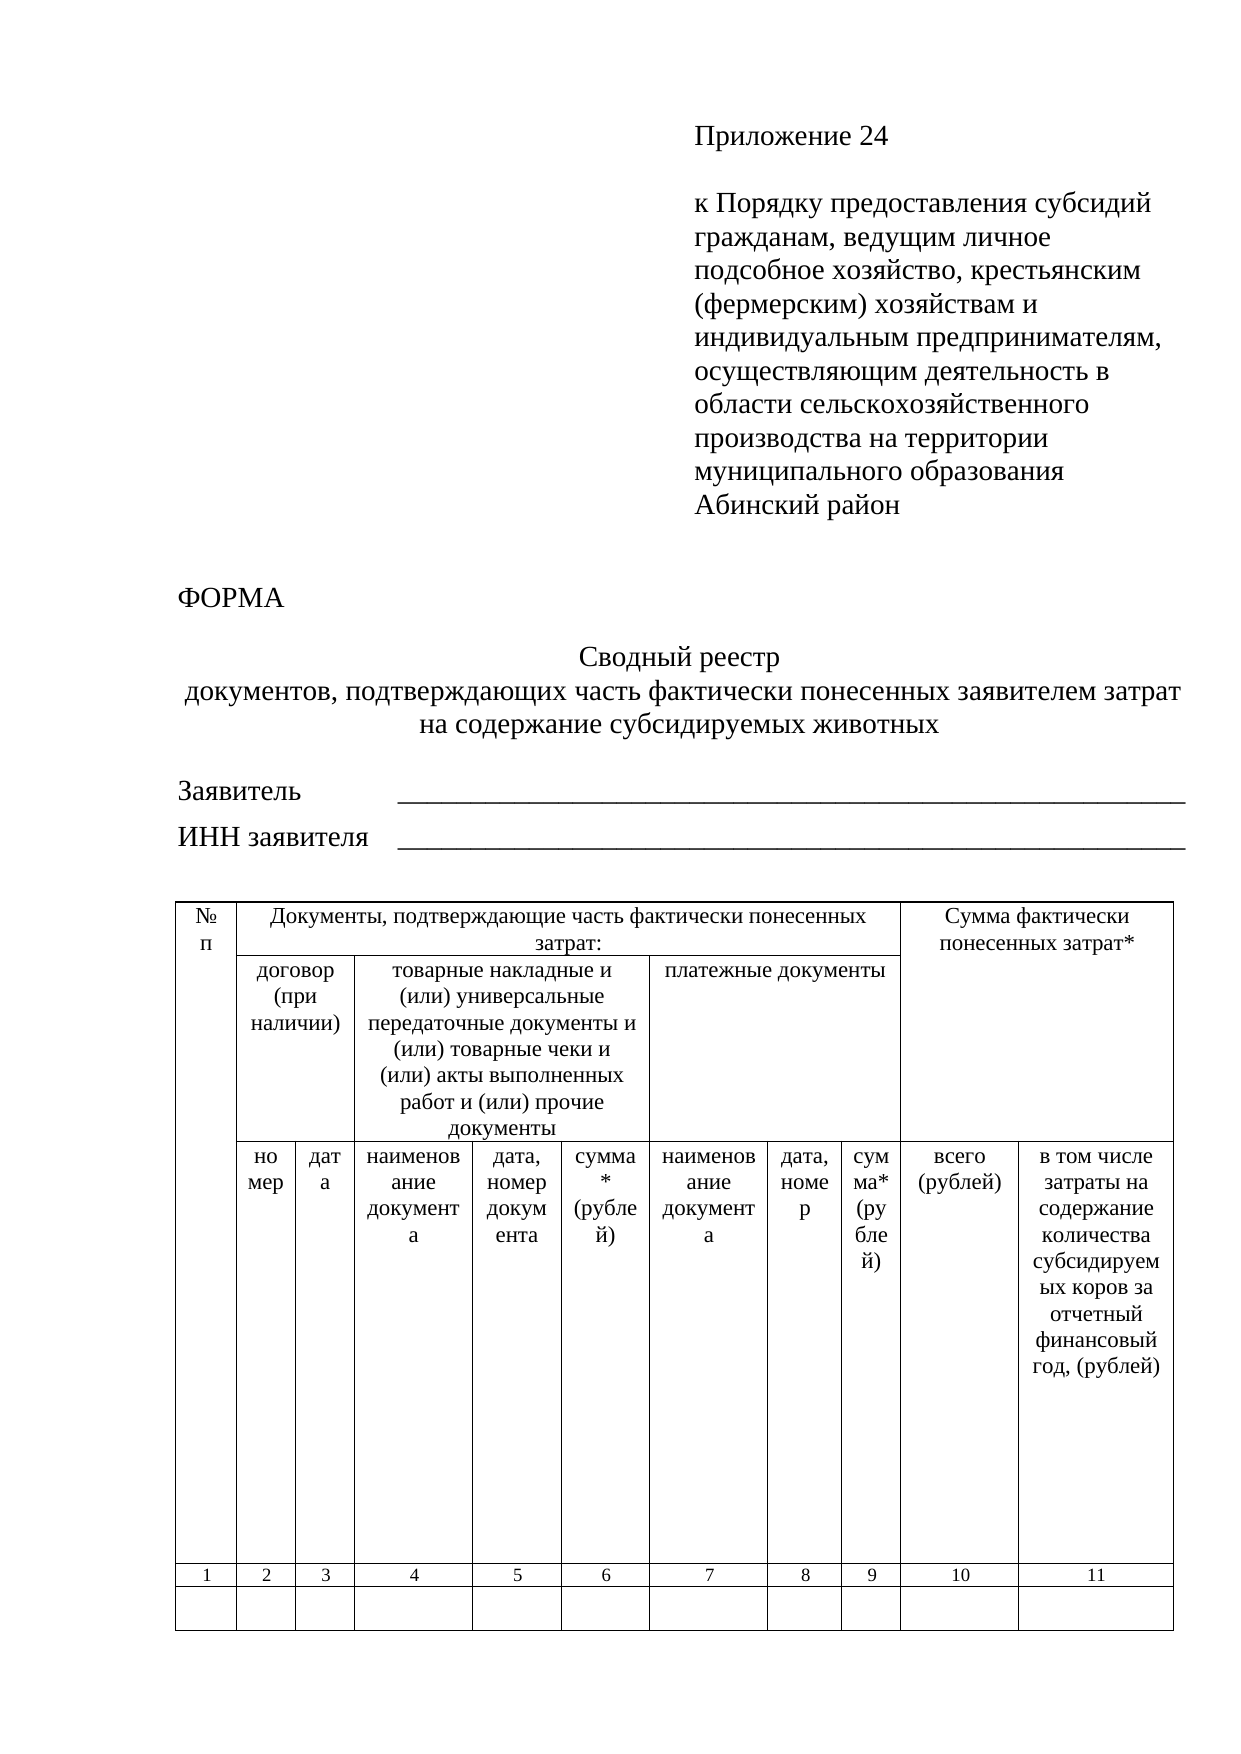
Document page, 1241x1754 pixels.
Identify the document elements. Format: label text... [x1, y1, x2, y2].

table_cell [296, 1587, 354, 1630]
table_cell ИНН заявителя [166, 820, 386, 868]
table_cell [237, 1587, 295, 1630]
table_cell дата, номер документа [473, 1142, 561, 1563]
table_cell договор (при наличии) [237, 956, 354, 1141]
text Приложение 24 [177, 118, 1181, 152]
table_cell номер [237, 1142, 295, 1563]
table_header ______________________________________________________ [386, 774, 1211, 819]
table_header Заявитель [166, 774, 386, 819]
table_cell [650, 1587, 767, 1630]
table_cell [355, 1587, 472, 1630]
table_cell [473, 1587, 561, 1630]
table_cell дата [296, 1142, 354, 1563]
table_cell товарные накладные и (или) универсальные передаточные документы и (или) товарные чеки и (или) акты выполненных работ и (или) прочие документы [355, 956, 649, 1141]
table_header № п [176, 903, 236, 1563]
table_cell в том числе затраты на содержание количества субсидируемых коров за отчетный финансовый год, (рублей) [1019, 1142, 1173, 1563]
table_cell всего (рублей) [901, 1142, 1018, 1563]
table_cell 5 [473, 1564, 561, 1586]
table_cell 9 [842, 1564, 900, 1586]
text к Порядку предоставления субсидий [694, 185, 1181, 219]
table_cell платежные документы [650, 956, 900, 1141]
table_cell ______________________________________________________ [386, 820, 1211, 868]
table_cell 8 [768, 1564, 841, 1586]
table_header Сумма фактически понесенных затрат* [901, 903, 1173, 1141]
table_cell [768, 1587, 841, 1630]
table_cell 11 [1019, 1564, 1173, 1586]
text гражданам, ведущим личное [694, 219, 1181, 252]
table_cell наименование документа [355, 1142, 472, 1563]
table_cell 2 [237, 1564, 295, 1586]
table_cell [562, 1587, 649, 1630]
table_cell сумма* (рублей) [562, 1142, 649, 1563]
table_cell [176, 1587, 236, 1630]
table_cell 1 [176, 1564, 236, 1586]
text документов, подтверждающих часть фактически понесенных заявителем затрат на содержание субсидируемых животных [177, 673, 1181, 740]
table_cell 4 [355, 1564, 472, 1586]
table_cell 3 [296, 1564, 354, 1586]
table_cell [901, 1587, 1018, 1630]
table_cell дата, номер [768, 1142, 841, 1563]
table_cell 10 [901, 1564, 1018, 1586]
table_cell [842, 1587, 900, 1630]
text ФОРМА [177, 580, 1181, 613]
table_cell [1019, 1587, 1173, 1630]
table_cell 7 [650, 1564, 767, 1586]
text подсобное хозяйство, крестьянским (фермерским) хозяйствам и индивидуальным предпринимателям, осуществляющим деятельность в области сельскохозяйственного производства на территории муниципального образования Абинский район [694, 252, 1181, 521]
table_cell 6 [562, 1564, 649, 1586]
table_header Документы, подтверждающие часть фактически понесенных затрат: [237, 903, 900, 955]
table_cell наименование документа [650, 1142, 767, 1563]
table_cell сумма* (рублей) [842, 1142, 900, 1563]
text Сводный реестр [177, 639, 1181, 673]
